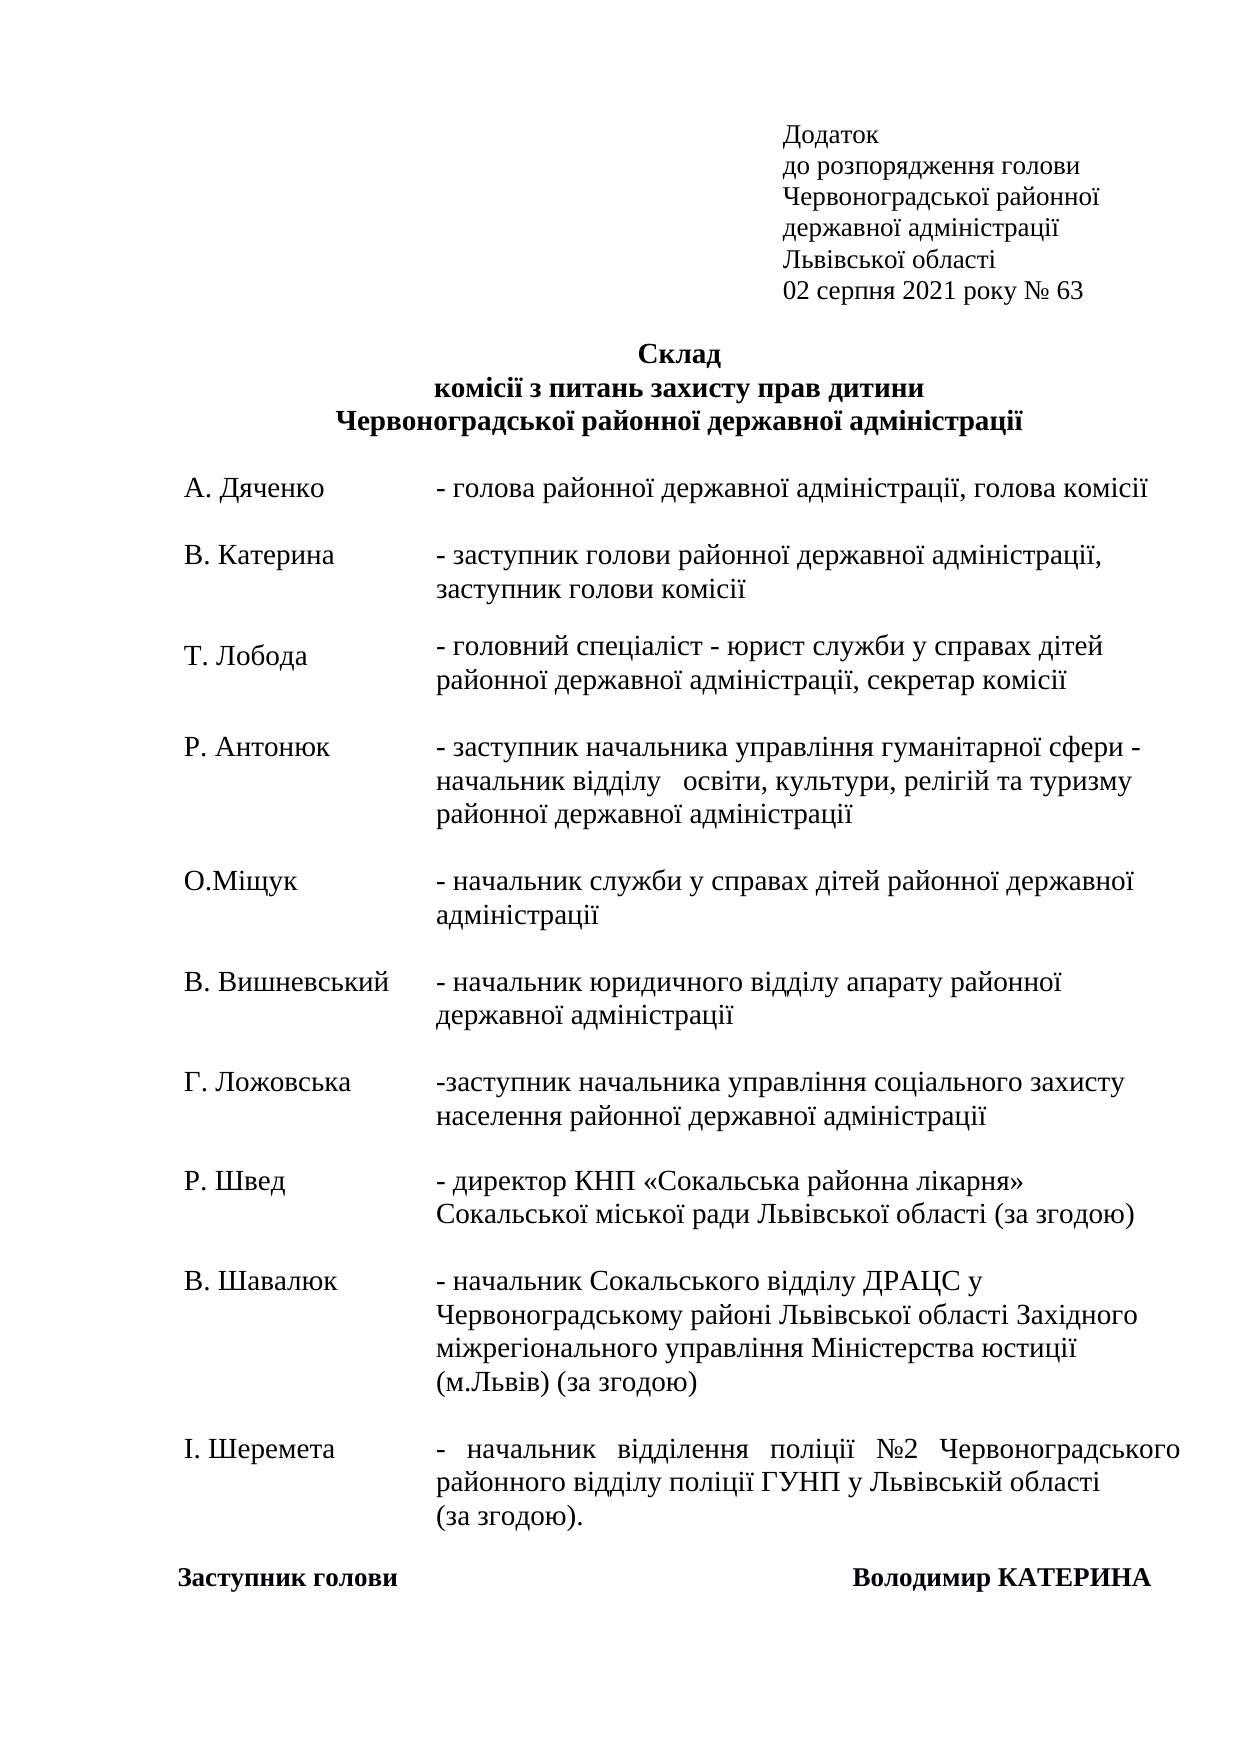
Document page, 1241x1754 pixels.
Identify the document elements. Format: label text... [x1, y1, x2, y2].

table_cell Р. Антонюк [173, 729, 424, 863]
text Червоноградської районної державної адміністрації [177, 403, 1181, 437]
table_cell Р. Швед [173, 1163, 424, 1263]
text Додаток [783, 118, 1181, 149]
text до розпорядження голови Червоноградської районної державної адміністрації Львівської області [783, 149, 1181, 274]
table_cell І. Шеремета [173, 1431, 424, 1532]
table_cell - начальник відділення поліції №2 Червоноградського районного відділу поліції ГУНП у Львівській області (за згодою). [425, 1431, 1192, 1532]
text 02 серпня 2021 року № 63 [783, 274, 1181, 305]
table_cell - начальник юридичного відділу апарату районної державної адміністрації [425, 964, 1192, 1064]
table_cell - начальник Сокальського відділу ДРАЦС у Червоноградському районі Львівської області Західного міжрегіонального управління Міністерства юстиції (м.Львів) (за згодою) [425, 1263, 1192, 1431]
table_cell В. Шавалюк [173, 1263, 424, 1431]
table_cell - директор КНП «Сокальська районна лікарня» Сокальської міської ради Львівської області (за згодою) [425, 1163, 1192, 1263]
table_cell - заступник голови районної державної адміністрації, заступник голови комісії - головний спеціаліст - юрист служби у справах дітей районної державної адміністрації, секретар комісії [425, 538, 1192, 729]
table_header - голова районної державної адміністрації, голова комісії [425, 470, 1192, 537]
table_cell О.Міщук [173, 863, 424, 964]
table_cell - начальник служби у справах дітей районної державної адміністрації [425, 863, 1192, 964]
text комісії з питань захисту прав дитини [177, 370, 1181, 403]
table_cell В. Катерина Т. Лобода [173, 538, 424, 729]
table_cell -заступник начальника управління соціального захисту населення районної державної адміністрації [425, 1065, 1192, 1163]
text Заступник голови Володимир КАТЕРИНА [177, 1561, 1181, 1592]
table_header А. Дяченко [173, 470, 424, 537]
table_cell Г. Ложовська [173, 1065, 424, 1163]
table_cell В. Вишневський [173, 964, 424, 1064]
text Склад [177, 336, 1181, 370]
table_cell - заступник начальника управління гуманітарної сфери - начальник відділу освіти, культури, релігій та туризму районної державної адміністрації [425, 729, 1192, 863]
